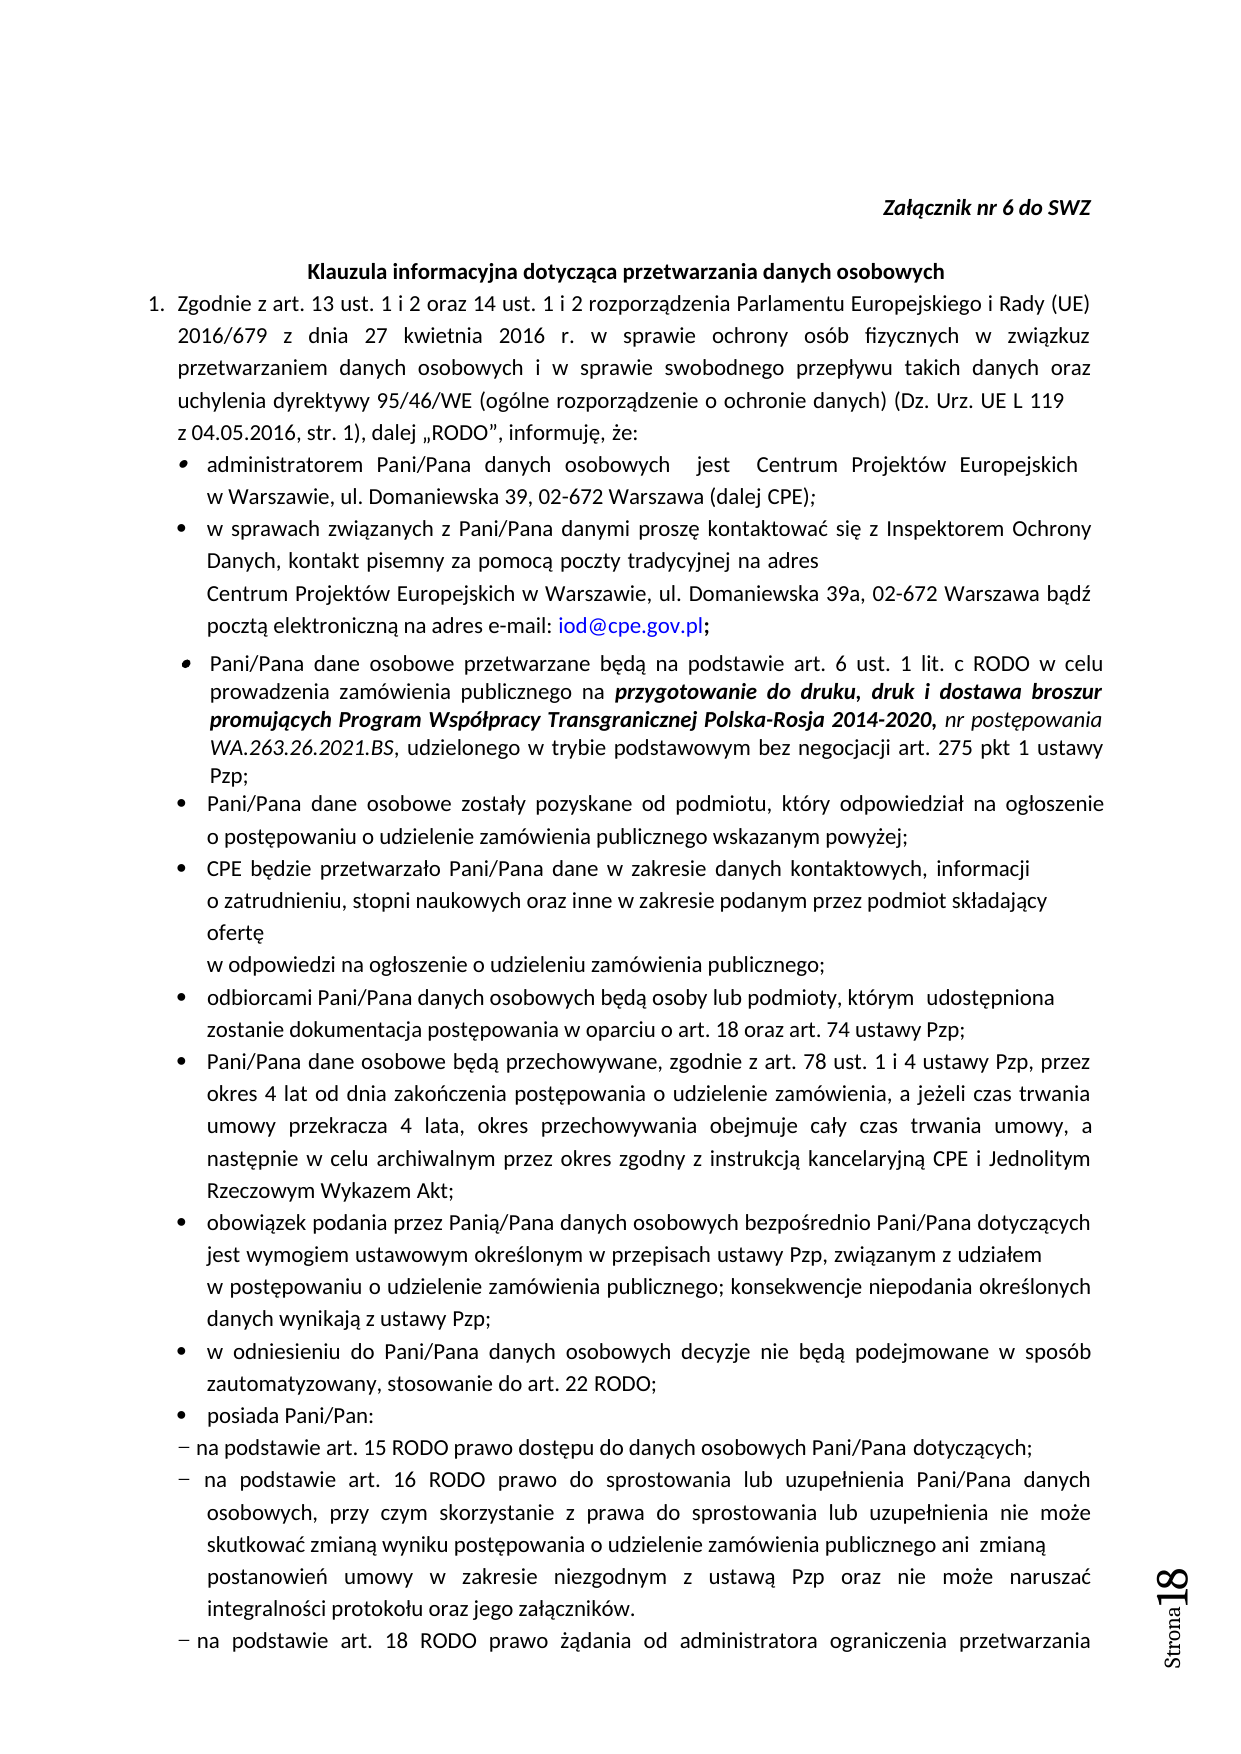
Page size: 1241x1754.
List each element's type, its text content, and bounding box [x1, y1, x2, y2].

text w odpowiedzi na ogłoszenie o udzieleniu zamówienia publicznego; [207, 951, 1105, 978]
subtitle Klauzula informacyjna dotycząca przetwarzania danych osobowych [148, 257, 1105, 285]
text Centrum Projektów Europejskich w Warszawie, ul. Domaniewska 39a, 02-672 Warszawa bądź pocztą elektroniczną na adres e-mail: iod@cpe.gov.pl; [207, 579, 1093, 639]
text o postępowaniu o udzielenie zamówienia publicznego wskazanym powyżej; [207, 822, 1105, 850]
list na podstawie art. 15 RODO prawo dostępu do danych osobowych Pani/Pana dotyczących; [177, 1433, 1105, 1461]
text Załącznik nr 6 do SWZ [121, 193, 1093, 221]
list Zgodnie z art. 13 ust. 1 i 2 oraz 14 ust. 1 i 2 rozporządzenia Parlamentu Europejskiego i Rady (UE) 2016/679 z dnia 27 kwietnia 2016 r. w sprawie ochrony osób fizycznych w związkuz przetwarzaniem danych osobowych i w sprawie swobodnego przepływu takich danych oraz uchylenia dyrektywy 95/46/WE (ogólne rozporządzenie o ochronie danych) (Dz. Urz. UE L 119 z 04.05.2016, str. 1), dalej „RODO”, informuję, że: [148, 289, 1093, 446]
list w sprawach związanych z Pani/Pana danymi proszę kontaktować się z Inspektorem Ochrony Danych, kontakt pisemny za pomocą poczty tradycyjnej na adres [177, 514, 1093, 575]
text zostanie dokumentacja postępowania w oparciu o art. 18 oraz art. 74 ustawy Pzp; [207, 1015, 1105, 1043]
list administratorem Pani/Pana danych osobowych jest Centrum Projektów Europejskich w Warszawie, ul. Domaniewska 39, 02-672 Warszawa (dalej CPE); [177, 450, 1093, 510]
list CPE będzie przetwarzało Pani/Pana dane w zakresie danych kontaktowych, informacji [177, 854, 1105, 882]
text o zatrudnieniu, stopni naukowych oraz inne w zakresie podanym przez podmiot składający ofertę [207, 886, 1105, 946]
list odbiorcami Pani/Pana danych osobowych będą osoby lub podmioty, którym udostępniona [177, 983, 1105, 1011]
list Pani/Pana dane osobowe zostały pozyskane od podmiotu, który odpowiedział na ogłoszenie [177, 789, 1105, 818]
text postanowień umowy w zakresie niezgodnym z ustawą Pzp oraz nie może naruszać integralności protokołu oraz jego załączników. [207, 1562, 1092, 1622]
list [177, 1626, 1093, 1654]
list na podstawie art. 16 RODO prawo do sprostowania lub uzupełnienia Pani/Pana danych osobowych, przy czym skorzystanie z prawa do sprostowania lub uzupełnienia nie może skutkować zmianą wyniku postępowania o udzielenie zamówienia publicznego ani zmianą [177, 1466, 1093, 1558]
list posiada Pani/Pan: [177, 1401, 1105, 1429]
list obowiązek podania przez Panią/Pana danych osobowych bezpośrednio Pani/Pana dotyczących jest wymogiem ustawowym określonym w przepisach ustawy Pzp, związanym z udziałem w postępowaniu o udzielenie zamówienia publicznego; konsekwencje niepodania określonych danych wynikają z ustawy Pzp; [177, 1208, 1093, 1333]
list Pani/Pana dane osobowe przetwarzane będą na podstawie art. 6 ust. 1 lit. c RODO w celu prowadzenia zamówienia publicznego na przygotowanie do druku, druk i dostawa broszur promujących Program Współpracy Transgranicznej Polska-Rosja 2014-2020, nr postępowania WA.263.26.2021.BS, udzielonego w trybie podstawowym bez negocjacji art. 275 pkt 1 ustawy Pzp; [180, 649, 1105, 789]
list Pani/Pana dane osobowe będą przechowywane, zgodnie z art. 78 ust. 1 i 4 ustawy Pzp, przez okres 4 lat od dnia zakończenia postępowania o udzielenie zamówienia, a jeżeli czas trwania umowy przekracza 4 lata, okres przechowywania obejmuje cały czas trwania umowy, a następnie w celu archiwalnym przez okres zgodny z instrukcją kancelaryjną CPE i Jednolitym Rzeczowym Wykazem Akt; [177, 1047, 1093, 1204]
list w odniesieniu do Pani/Pana danych osobowych decyzje nie będą podejmowane w sposób zautomatyzowany, stosowanie do art. 22 RODO; [177, 1337, 1093, 1397]
